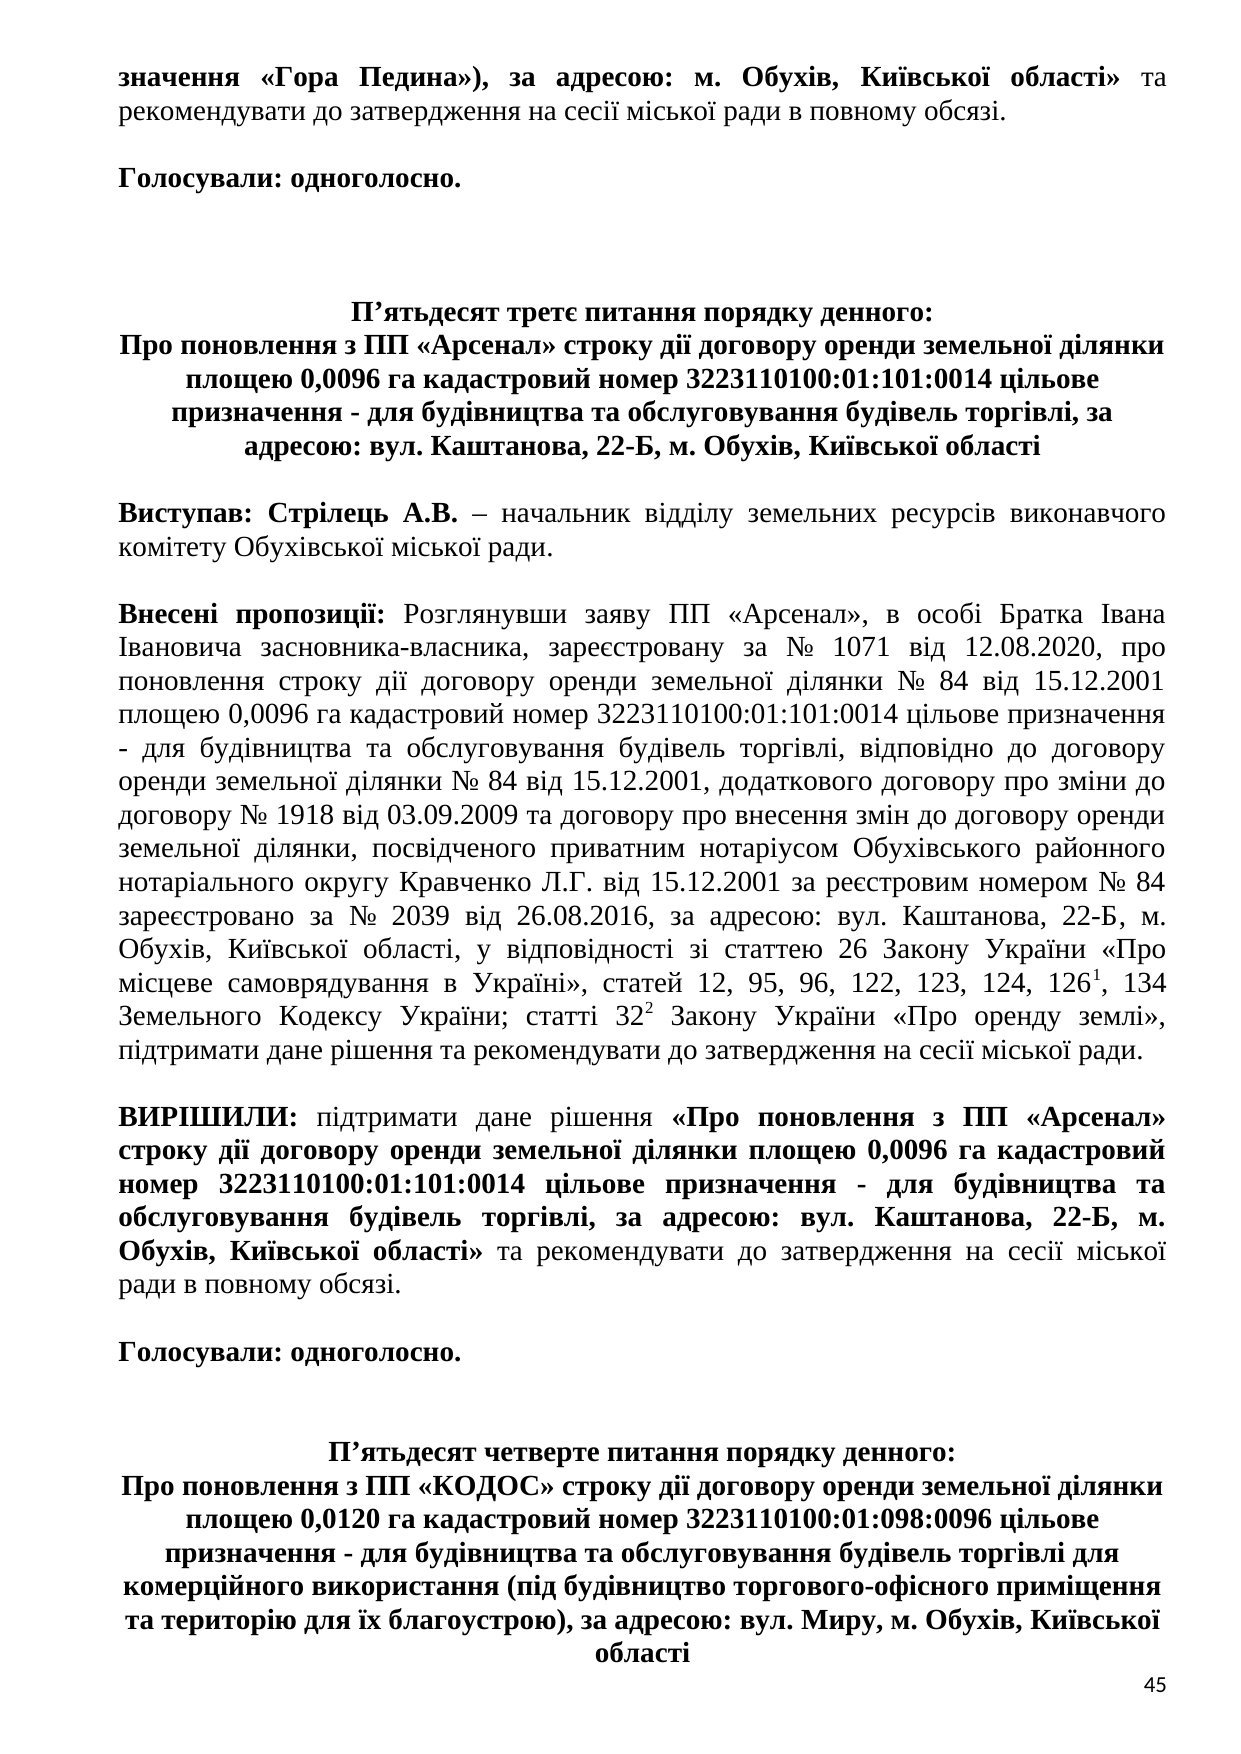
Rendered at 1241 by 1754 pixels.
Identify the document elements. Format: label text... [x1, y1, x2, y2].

list Внесені пропозиції: Розглянувши заяву ПП «Арсенал», в особі Братка Івана Івановича засновника-власника, зареєстровану за № 1071 від 12.08.2020, про поновлення строку дії договору оренди земельної ділянки № 84 від 15.12.2001 площею 0,0096 га кадастровий номер 3223110100:01:101:0014 цільове призначення - для будівництва та обслуговування будівель торгівлі, відповідно до договору оренди земельної ділянки № 84 від 15.12.2001, додаткового договору про зміни до договору № 1918 від 03.09.2009 та договору про внесення змін до договору оренди земельної ділянки, посвідченого приватним нотаріусом Обухівського районного нотаріального округу Кравченко Л.Г. від 15.12.2001 за реєстровим номером № 84 зареєстровано за № 2039 від 26.08.2016, за адресою: вул. Каштанова, 22-Б, м. Обухів, Київської області, у відповідності зі статтею 26 Закону України «Про місцеве самоврядування в Україні», статей 12, 95, 96, 122, 123, 124, 1261, 134 Земельного Кодексу України; статті 322 Закону України «Про оренду землі», підтримати дане рішення та рекомендувати до затвердження на сесії міської ради. [118, 596, 1167, 1065]
text Голосували: одноголосно. [118, 160, 1167, 193]
text П’ятьдесят четверте питання порядку денного: [118, 1434, 1167, 1468]
text Про поновлення з ПП «Арсенал» строку дії договору оренди земельної ділянки площею 0,0096 га кадастровий номер 3223110100:01:101:0014 цільове призначення - для будівництва та обслуговування будівель торгівлі, за адресою: вул. Каштанова, 22-Б, м. Обухів, Київської області [118, 327, 1167, 462]
text Голосували: одноголосно. [118, 1334, 1167, 1367]
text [118, 59, 1167, 126]
text Виступав: Стрілець А.В. – начальник відділу земельних ресурсів виконавчого комітету Обухівської міської ради. [118, 495, 1167, 562]
text Про поновлення з ПП «КОДОС» строку дії договору оренди земельної ділянки площею 0,0120 га кадастровий номер 3223110100:01:098:0096 цільове призначення - для будівництва та обслуговування будівель торгівлі для комерційного використання (під будівництво торгового-офісного приміщення та територію для їх благоустрою), за адресою: вул. Миру, м. Обухів, Київської області [118, 1468, 1167, 1669]
text П’ятьдесят третє питання порядку денного: [118, 294, 1167, 327]
text ВИРІШИЛИ: підтримати дане рішення «Про поновлення з ПП «Арсенал» строку дії договору оренди земельної ділянки площею 0,0096 га кадастровий номер 3223110100:01:101:0014 цільове призначення - для будівництва та обслуговування будівель торгівлі, за адресою: вул. Каштанова, 22-Б, м. Обухів, Київської області» та рекомендувати до затвердження на сесії міської ради в повному обсязі. [118, 1099, 1167, 1300]
